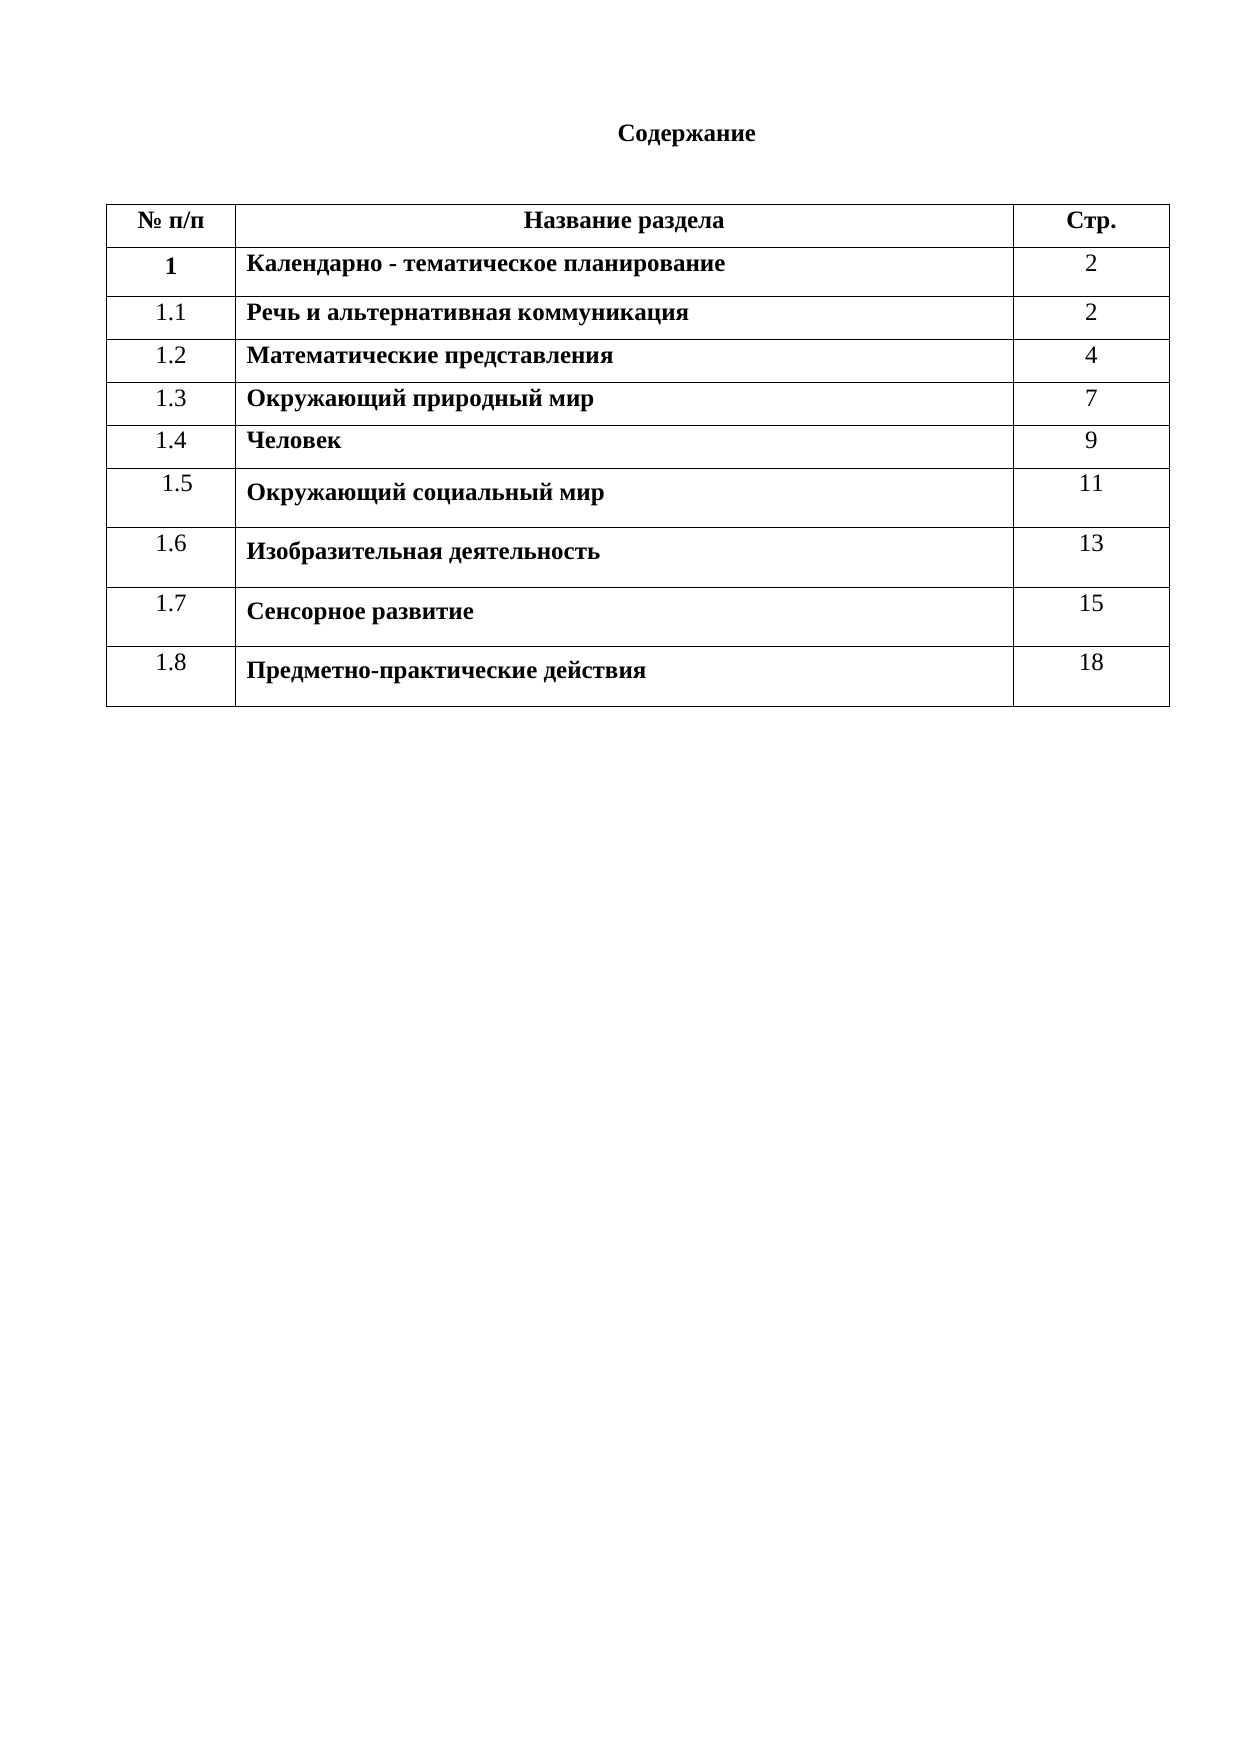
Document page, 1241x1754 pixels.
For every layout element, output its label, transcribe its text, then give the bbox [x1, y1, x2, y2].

table_cell Календарно - тематическое планирование [236, 248, 1013, 296]
table_header Стр. [1014, 205, 1169, 247]
table_cell 1.1 [107, 297, 235, 339]
table_cell 11 [1014, 469, 1169, 527]
table_cell Человек [236, 426, 1013, 467]
table_cell Окружающий социальный мир [236, 469, 1013, 527]
table_cell Окружающий природный мир [236, 383, 1013, 424]
table_header Название раздела [236, 205, 1013, 247]
table_cell 13 [1014, 528, 1169, 587]
table_cell Изобразительная деятельность [236, 528, 1013, 587]
table_cell 1.2 [107, 340, 235, 382]
table_header № п/п [107, 205, 235, 247]
table_cell 1.7 [107, 588, 235, 646]
table_cell 1 [107, 248, 235, 296]
table_cell Математические представления [236, 340, 1013, 382]
table_cell 1.8 [107, 647, 235, 706]
table_cell 15 [1014, 588, 1169, 646]
table_cell 1.3 [107, 383, 235, 424]
table_cell 4 [1014, 340, 1169, 382]
text Содержание [118, 118, 1181, 147]
table_cell Речь и альтернативная коммуникация [236, 297, 1013, 339]
table_cell 1.5 [107, 469, 235, 527]
table_cell 1.4 [107, 426, 235, 467]
table_cell Предметно-практические действия [236, 647, 1013, 706]
table_cell 9 [1014, 426, 1169, 467]
table_cell 2 [1014, 297, 1169, 339]
table_cell 1.6 [107, 528, 235, 587]
table_cell 7 [1014, 383, 1169, 424]
table_cell 18 [1014, 647, 1169, 706]
table_cell 2 [1014, 248, 1169, 296]
table_cell Сенсорное развитие [236, 588, 1013, 646]
